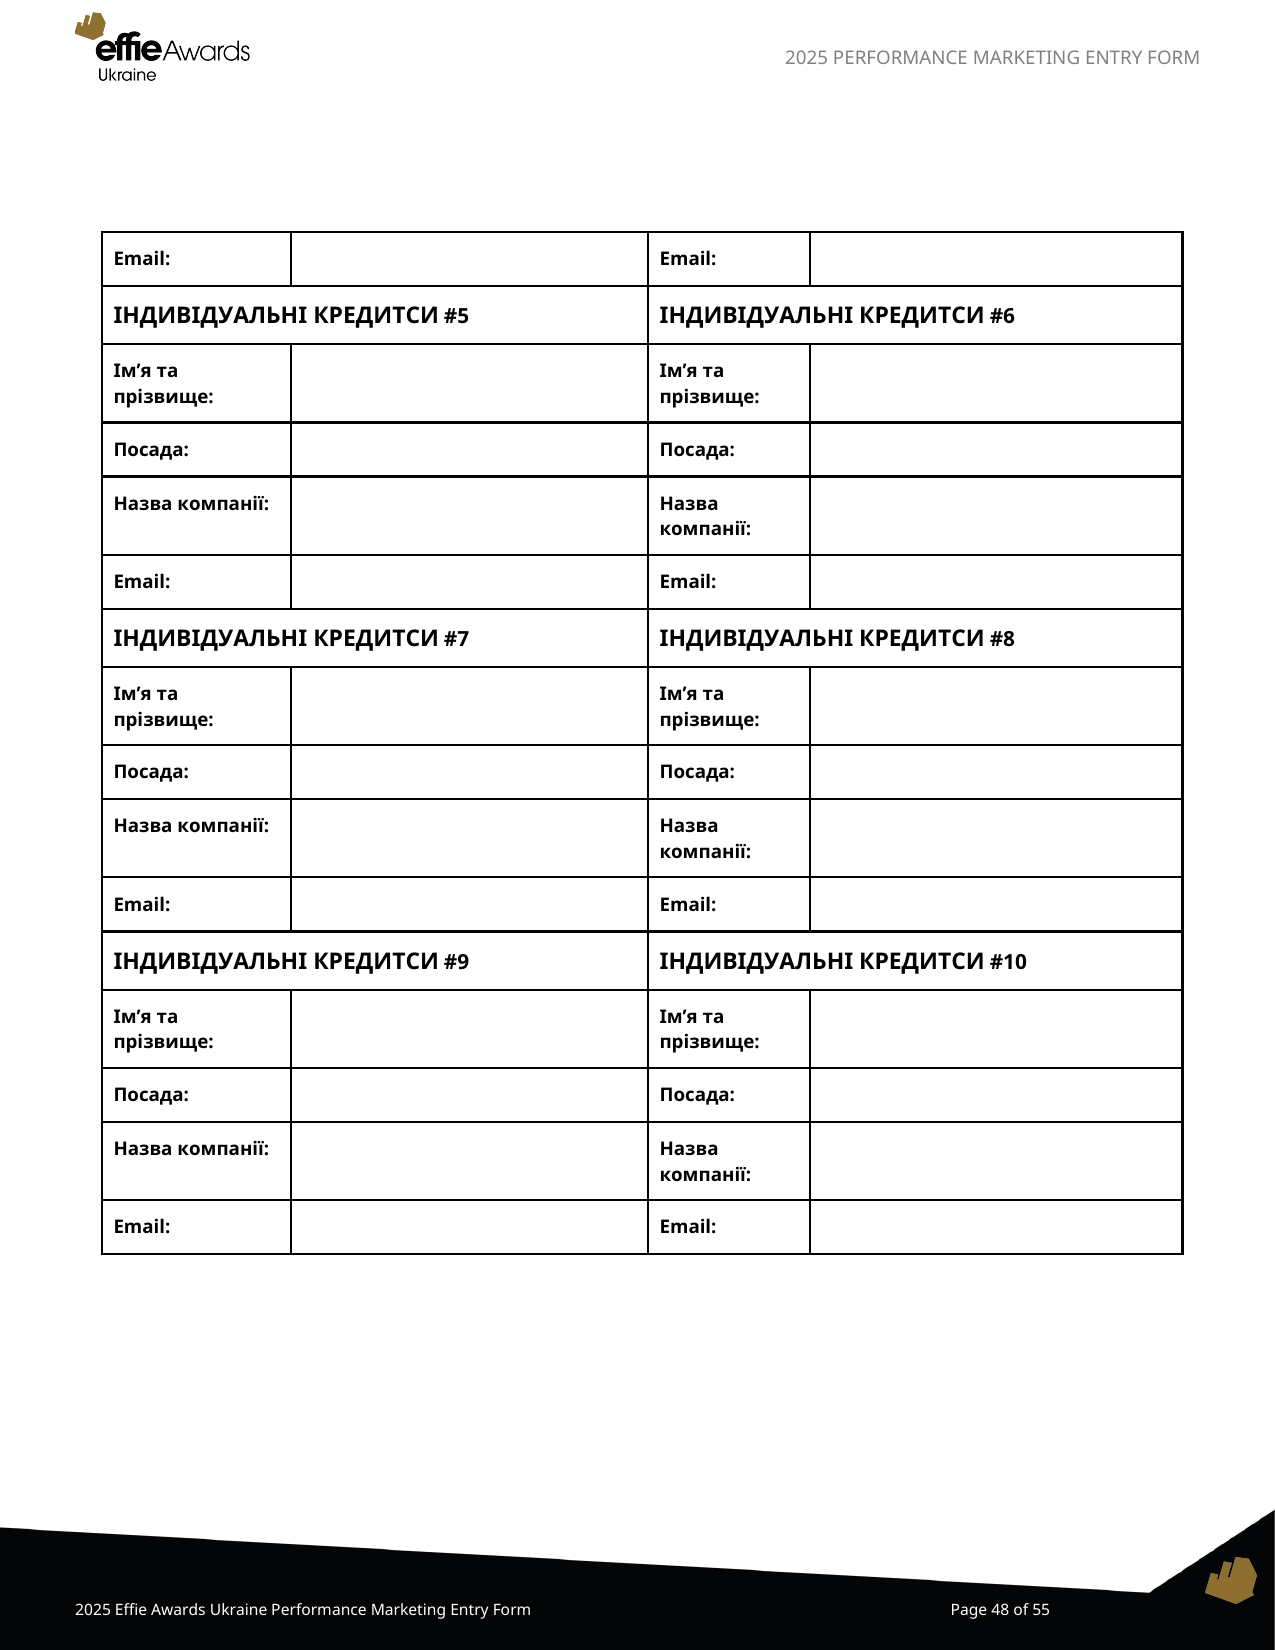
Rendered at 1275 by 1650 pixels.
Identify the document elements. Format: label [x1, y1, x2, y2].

picture [75, 12, 250, 81]
table_cell [90, 231, 1200, 1303]
picture [0, 1509, 1275, 1650]
